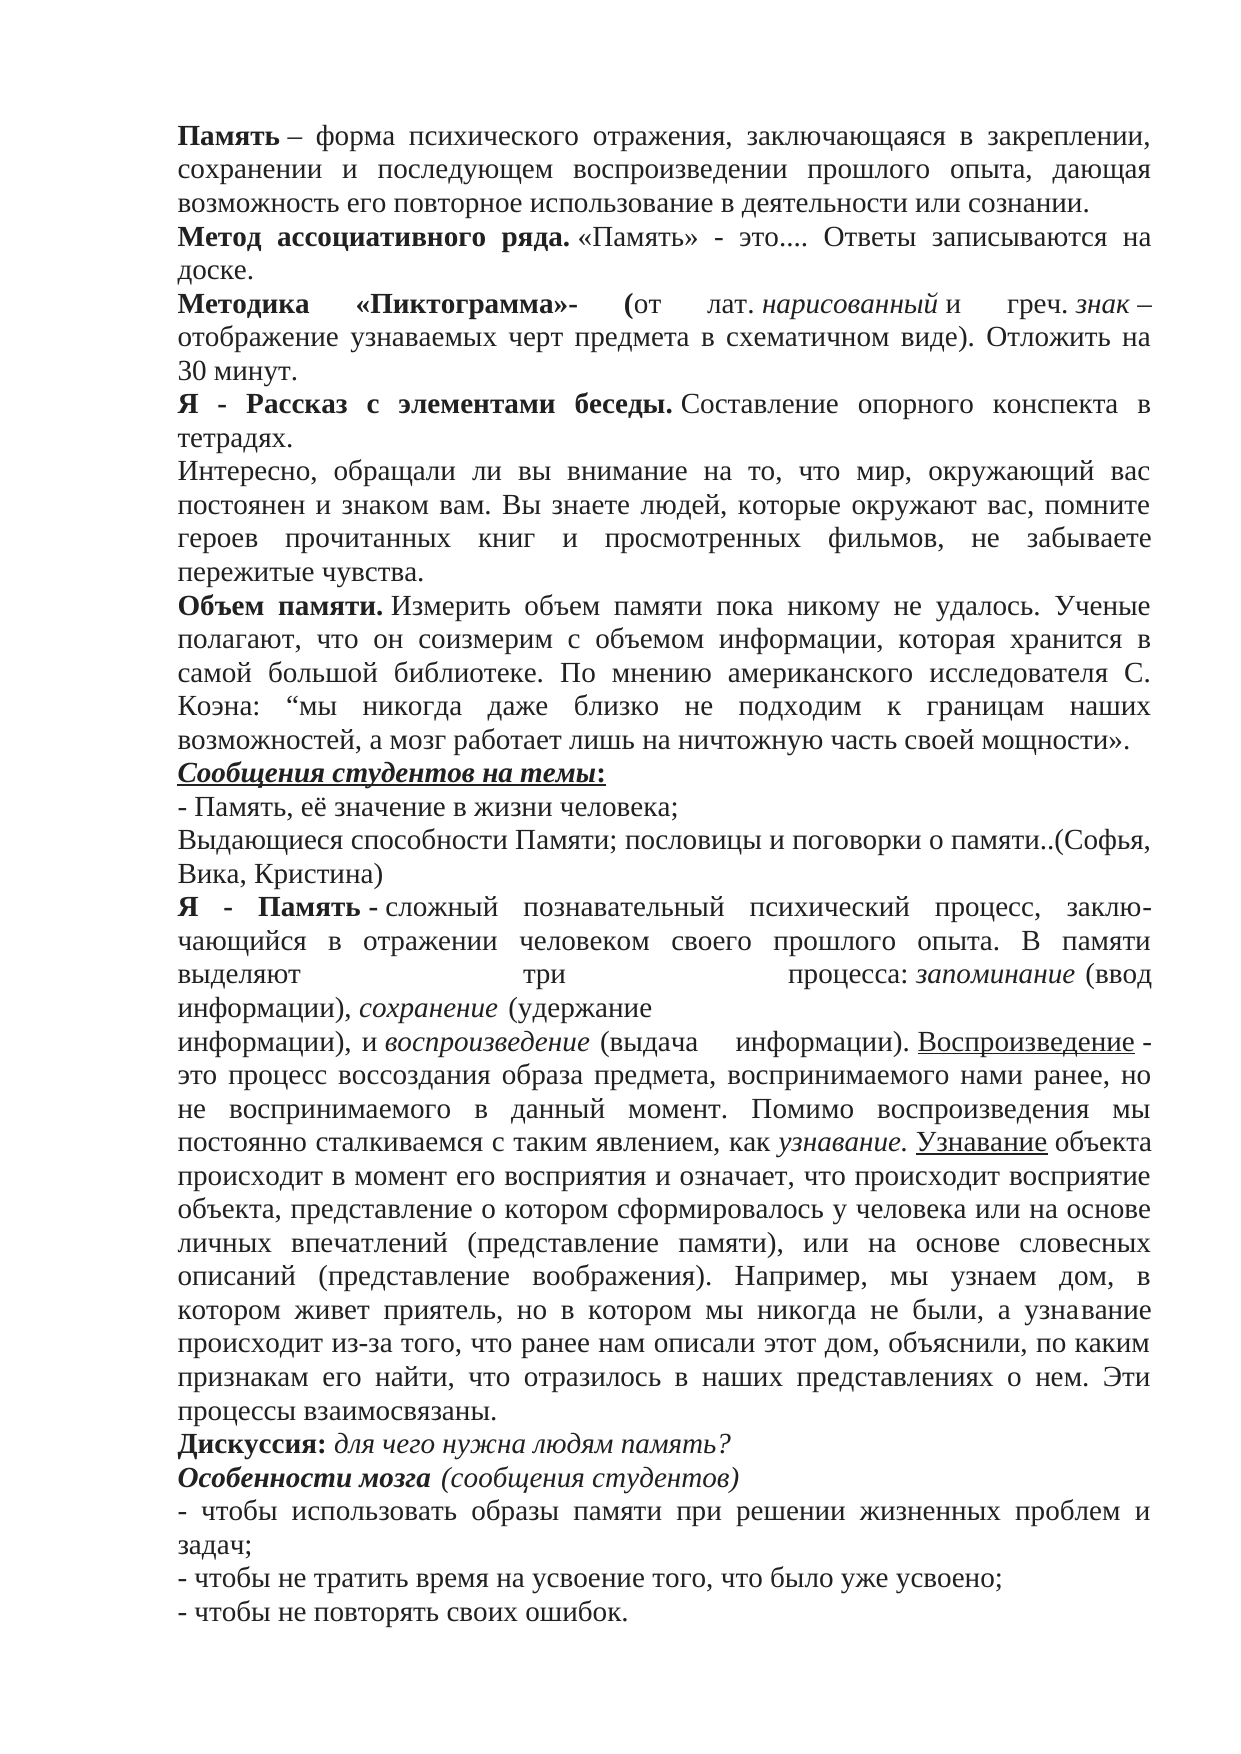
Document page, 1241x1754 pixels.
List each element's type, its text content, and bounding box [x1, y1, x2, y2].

text - чтобы не тратить время на усвоение того, что было уже усвоено; [177, 1560, 1152, 1594]
text - чтобы не повторять своих ошибок. [177, 1594, 1152, 1627]
text Объем памяти. Измерить объем памяти пока никому не удалось. Ученые полагают, что он соизмерим с объемом информации, которая хранится в самой большой библиотеке. По мнению американского исследователя С. Коэна: “мы никогда даже близко не подходим к границам наших возможностей, а мозг работает лишь на ничтожную часть своей мощности». [177, 588, 1152, 755]
text - Память, её значение в жизни человека; [177, 789, 1152, 822]
text Дискуссия: для чего нужна людям память? [177, 1426, 1152, 1460]
text Я - Память - сложный познавательный психический процесс, заключающийся в отражении человеком своего прошлого опыта. В памяти выделяют три процесса: запоминание (ввод информации), сохранение (удержание информации), и воспроизведение (выдача информации). Воспроизведение -это процесс воссоздания образа предмета, воспринимаемого нами ранее, но не воспринимаемого в данный момент. Помимо воспроизведения мы постоянно сталкиваемся с таким явлением, как узнавание. Узнавание объекта происходит в момент его восприятия и означает, что происходит восприятие объекта, представление о котором сформировалось у человека или на основе личных впечатлений (представление памяти), или на основе словесных описаний (представление воображения). Например, мы узнаем дом, в котором живет приятель, но в котором мы никогда не были, а узнавание происходит из-за того, что ранее нам описали этот дом, объяснили, по каким признакам его найти, что отразилось в наших представлениях о нем. Эти процессы взаимосвязаны. [177, 889, 1152, 1426]
text Методика «Пиктограмма»- (от лат. нарисованный и греч. знак – отображение узнаваемых черт предмета в схематичном виде). Отложить на 30 минут. [177, 286, 1152, 386]
text Память – форма психического отражения, заключающаяся в закреплении, сохранении и последующем воспроизведении прошлого опыта, дающая возможность его повторное использование в деятельности или сознании. [177, 118, 1152, 219]
text Выдающиеся способности Памяти; пословицы и поговорки о памяти..(Софья, Вика, Кристина) [177, 822, 1152, 889]
text Интересно, обращали ли вы внимание на то, что мир, окружающий вас постоянен и знаком вам. Вы знаете людей, которые окружают вас, помните героев прочитанных книг и просмотренных фильмов, не забываете пережитые чувства. [177, 453, 1152, 588]
text Я - Рассказ с элементами беседы. Составление опорного конспекта в тетрадях. [177, 386, 1152, 453]
text Особенности мозга (сообщения студентов) [177, 1460, 1152, 1493]
text Сообщения студентов на темы: [177, 755, 1152, 789]
text - чтобы использовать образы памяти при решении жизненных проблем и задач; [177, 1493, 1152, 1560]
text Метод ассоциативного ряда. «Память» - это.... Ответы записываются на доске. [177, 219, 1152, 286]
